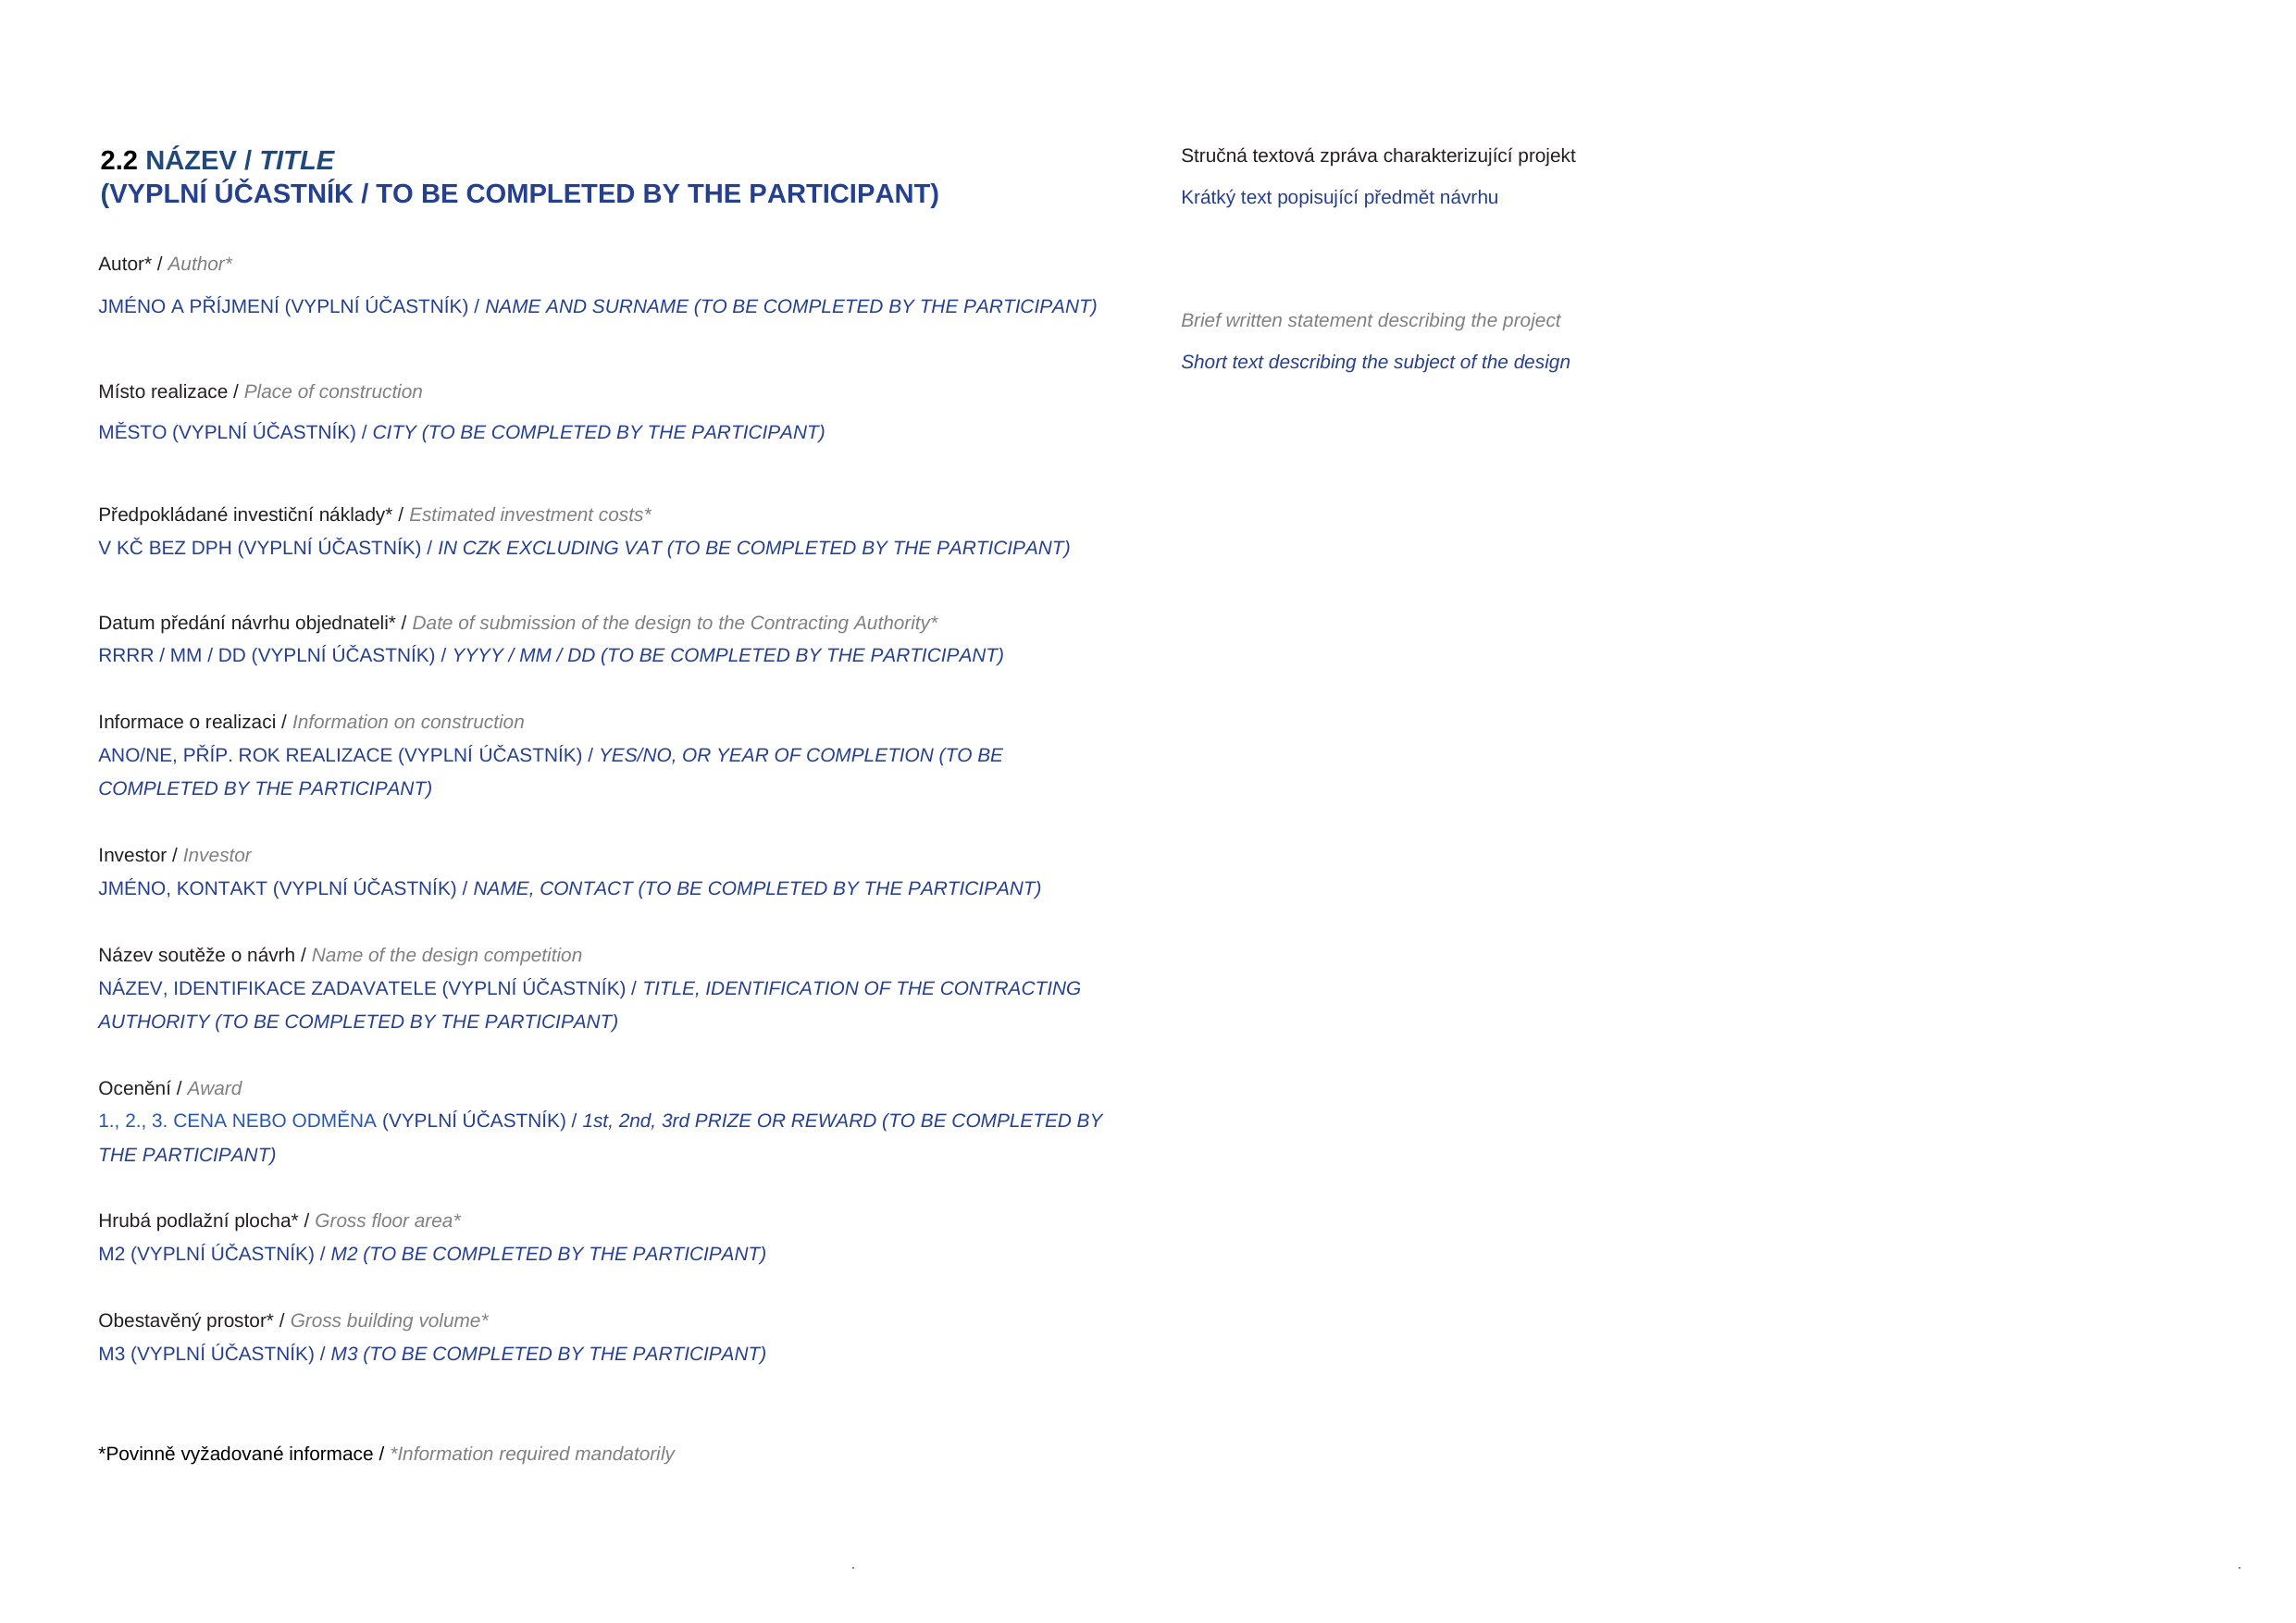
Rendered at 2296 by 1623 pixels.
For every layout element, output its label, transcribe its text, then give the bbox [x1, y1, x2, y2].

text 1., 2., 3. CENA NEBO ODMĚNA (VYPLNÍ ÚČASTNÍK) / 1st, 2nd, 3rd PRIZE OR REWARD (TO BE COMPLETED BY THE PARTICIPANT) [98, 1109, 1112, 1165]
text M2 (VYPLNÍ ÚČASTNÍK) / M2 (TO BE COMPLETED BY THE PARTICIPANT) [98, 1243, 1112, 1265]
text M3 (VYPLNÍ ÚČASTNÍK) / M3 (TO BE COMPLETED BY THE PARTICIPANT) [98, 1343, 1112, 1365]
text Ocenění / Award [98, 1076, 1112, 1098]
text V KČ BEZ DPH (VYPLNÍ ÚČASTNÍK) / IN CZK EXCLUDING VAT (TO BE COMPLETED BY THE PARTICIPANT) [98, 537, 1112, 559]
text Short text describing the subject of the design [1181, 351, 2195, 373]
text JMÉNO, KONTAKT (VYPLNÍ ÚČASTNÍK) / NAME, CONTACT (TO BE COMPLETED BY THE PARTICIPANT) [98, 877, 1112, 899]
text NÁZEV, IDENTIFIKACE ZADAVATELE (VYPLNÍ ÚČASTNÍK) / TITLE, IDENTIFICATION OF THE CONTRACTING AUTHORITY (TO BE COMPLETED BY THE PARTICIPANT) [98, 977, 1112, 1033]
text Brief written statement describing the project [1181, 309, 2195, 331]
text Předpokládané investiční náklady* / Estimated investment costs* [98, 503, 1112, 526]
text ANO/NE, PŘÍP. ROK REALIZACE (VYPLNÍ ÚČASTNÍK) / YES/NO, OR YEAR OF COMPLETION (TO BE COMPLETED BY THE PARTICIPANT) [98, 744, 1112, 799]
text Investor / Investor [98, 844, 1112, 866]
text *Povinně vyžadované informace / *Information required mandatorily [98, 1443, 1112, 1465]
text Název soutěže o návrh / Name of the design competition [98, 944, 1112, 966]
text Místo realizace / Place of construction [98, 379, 1112, 402]
subtitle JMÉNO A PŘÍJMENÍ (VYPLNÍ ÚČASTNÍK) / NAME AND SURNAME (TO BE COMPLETED BY THE PARTICIPANT) [98, 295, 1112, 317]
text (VYPLNÍ ÚČASTNÍK / TO BE COMPLETED BY THE PARTICIPANT) [100, 178, 1112, 208]
text Stručná textová zpráva charakterizující projekt [1181, 144, 2195, 167]
subtitle Autor* / Author* [98, 253, 1112, 275]
text Obestavěný prostor* / Gross building volume* [98, 1309, 1112, 1332]
text MĚSTO (VYPLNÍ ÚČASTNÍK) / CITY (TO BE COMPLETED BY THE PARTICIPANT) [98, 421, 1112, 443]
text 2.2 NÁZEV / TITLE [100, 144, 1112, 176]
text Hrubá podlažní plocha* / Gross floor area* [98, 1209, 1112, 1232]
text Datum předání návrhu objednateli* / Date of submission of the design to the Contracting Authority* [98, 611, 1112, 633]
text Informace o realizaci / Information on construction [98, 711, 1112, 733]
text Krátký text popisující předmět návrhu [1181, 186, 2195, 208]
text RRRR / MM / DD (VYPLNÍ ÚČASTNÍK) / YYYY / MM / DD (TO BE COMPLETED BY THE PARTICIPANT) [98, 644, 1112, 666]
